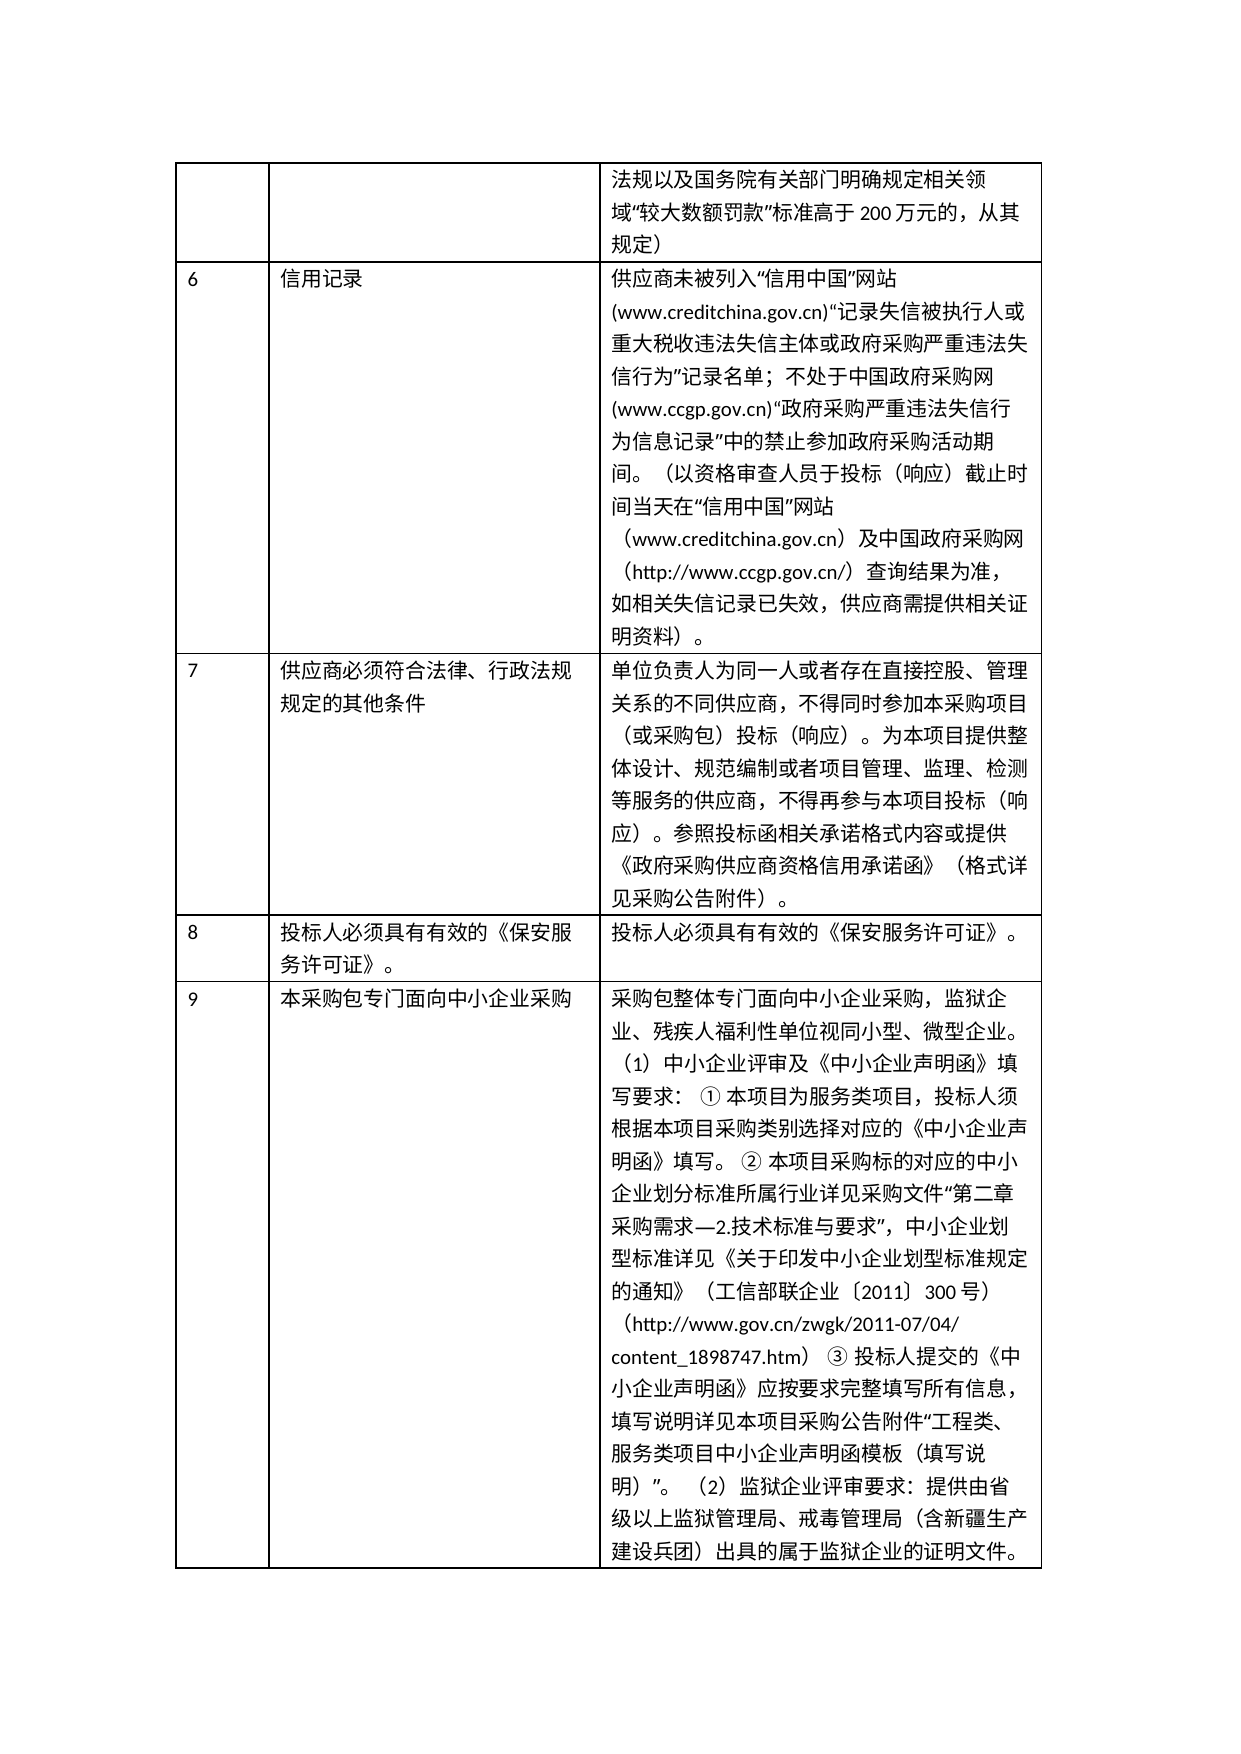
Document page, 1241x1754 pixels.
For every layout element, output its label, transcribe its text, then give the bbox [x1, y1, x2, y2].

table_cell 6 [177, 263, 268, 653]
table_cell 投标人必须具有有效的《保安服务许可证》。 [601, 916, 1041, 981]
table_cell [270, 164, 599, 261]
table_cell 9 [177, 982, 268, 1567]
table_cell 供应商必须符合法律、行政法规规定的其他条件 [270, 654, 599, 914]
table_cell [601, 982, 1041, 1567]
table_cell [601, 164, 1041, 261]
table_cell 信用记录 [270, 263, 599, 653]
table_cell 5 [177, 164, 268, 261]
table_cell 投标人必须具有有效的《保安服务许可证》。 [270, 916, 599, 981]
table_cell 供应商未被列入“信用中国”网站(www.creditchina.gov.cn)“记录失信被执行人或重大税收违法失信主体或政府采购严重违法失信行为”记录名单；不处于中国政府采购网(www.ccgp.gov.cn)“政府采购严重违法失信行为信息记录”中的禁止参加政府采购活动期间。（以资格审查人员于投标（响应）截止时间当天在“信用中国”网站（www.creditchina.gov.cn）及中国政府采购网（http://www.ccgp.gov.cn/）查询结果为准，如相关失信记录已失效，供应商需提供相关证明资料）。 [601, 263, 1041, 653]
table_cell 8 [177, 916, 268, 981]
table_cell 单位负责人为同一人或者存在直接控股、管理关系的不同供应商，不得同时参加本采购项目（或采购包）投标（响应）。为本项目提供整体设计、规范编制或者项目管理、监理、检测等服务的供应商，不得再参与本项目投标（响应）。参照投标函相关承诺格式内容或提供《政府采购供应商资格信用承诺函》（格式详见采购公告附件）。 [601, 654, 1041, 914]
table_cell 本采购包专门面向中小企业采购 [270, 982, 599, 1567]
table_cell 7 [177, 654, 268, 914]
